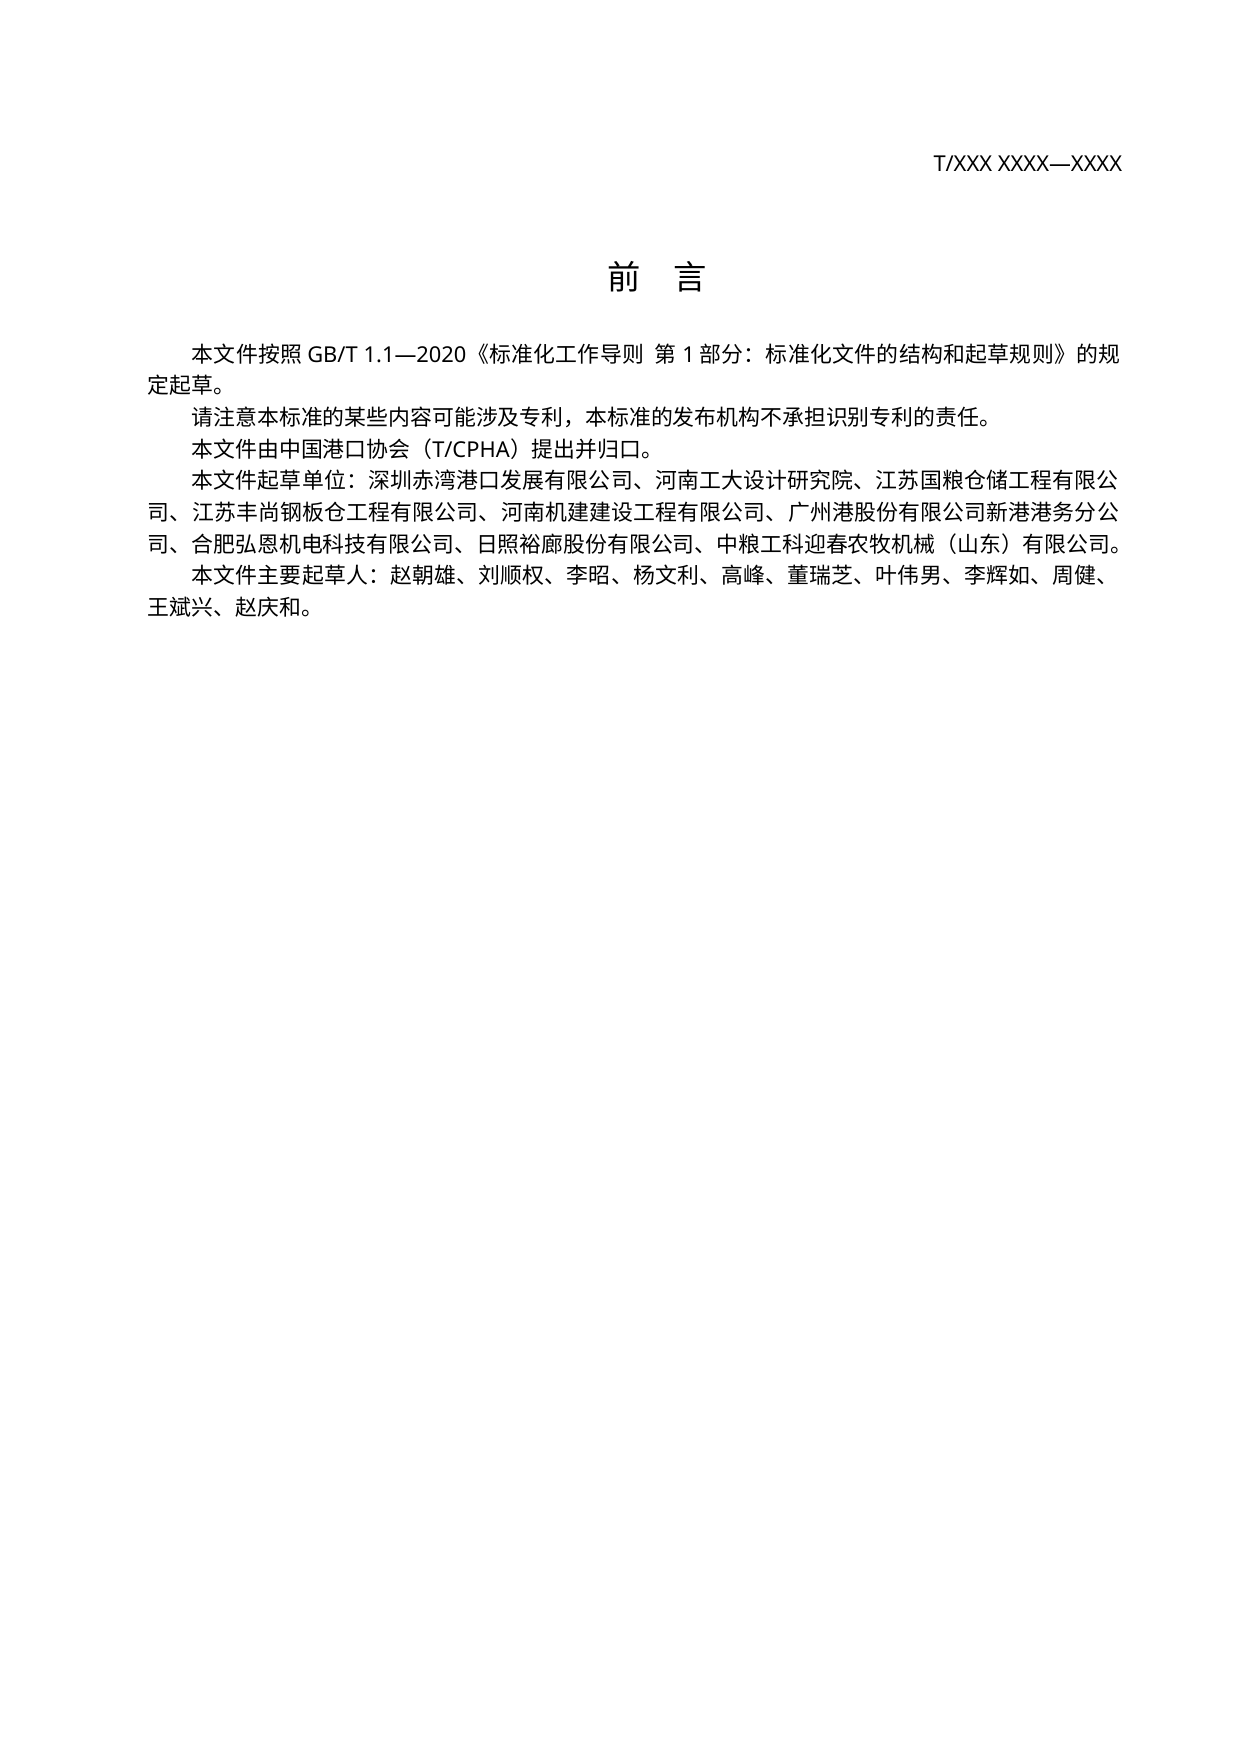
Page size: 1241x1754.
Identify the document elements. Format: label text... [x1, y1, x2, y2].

text 本文件起草单位：深圳赤湾港口发展有限公司、河南工大设计研究院、江苏国粮仓储工程有限公司、江苏丰尚钢板仓工程有限公司、河南机建建设工程有限公司、广州港股份有限公司新港港务分公司、合肥弘恩机电科技有限公司、日照裕廊股份有限公司、中粮工科迎春农牧机械（山东）有限公司。 [148, 463, 1122, 558]
text 前言 [148, 251, 1122, 299]
text 本文件由中国港口协会（T/CPHA）提出并归口。 [148, 432, 1122, 463]
text 本文件按照GB/T 1.1—2020《标准化工作导则 第1部分：标准化文件的结构和起草规则》的规定起草。 [148, 337, 1122, 400]
text 请注意本标准的某些内容可能涉及专利，本标准的发布机构不承担识别专利的责任。 [148, 400, 1122, 432]
text 本文件主要起草人：赵朝雄、刘顺权、李昭、杨文利、高峰、董瑞芝、叶伟男、李辉如、周健、王斌兴、赵庆和。 [148, 558, 1122, 622]
